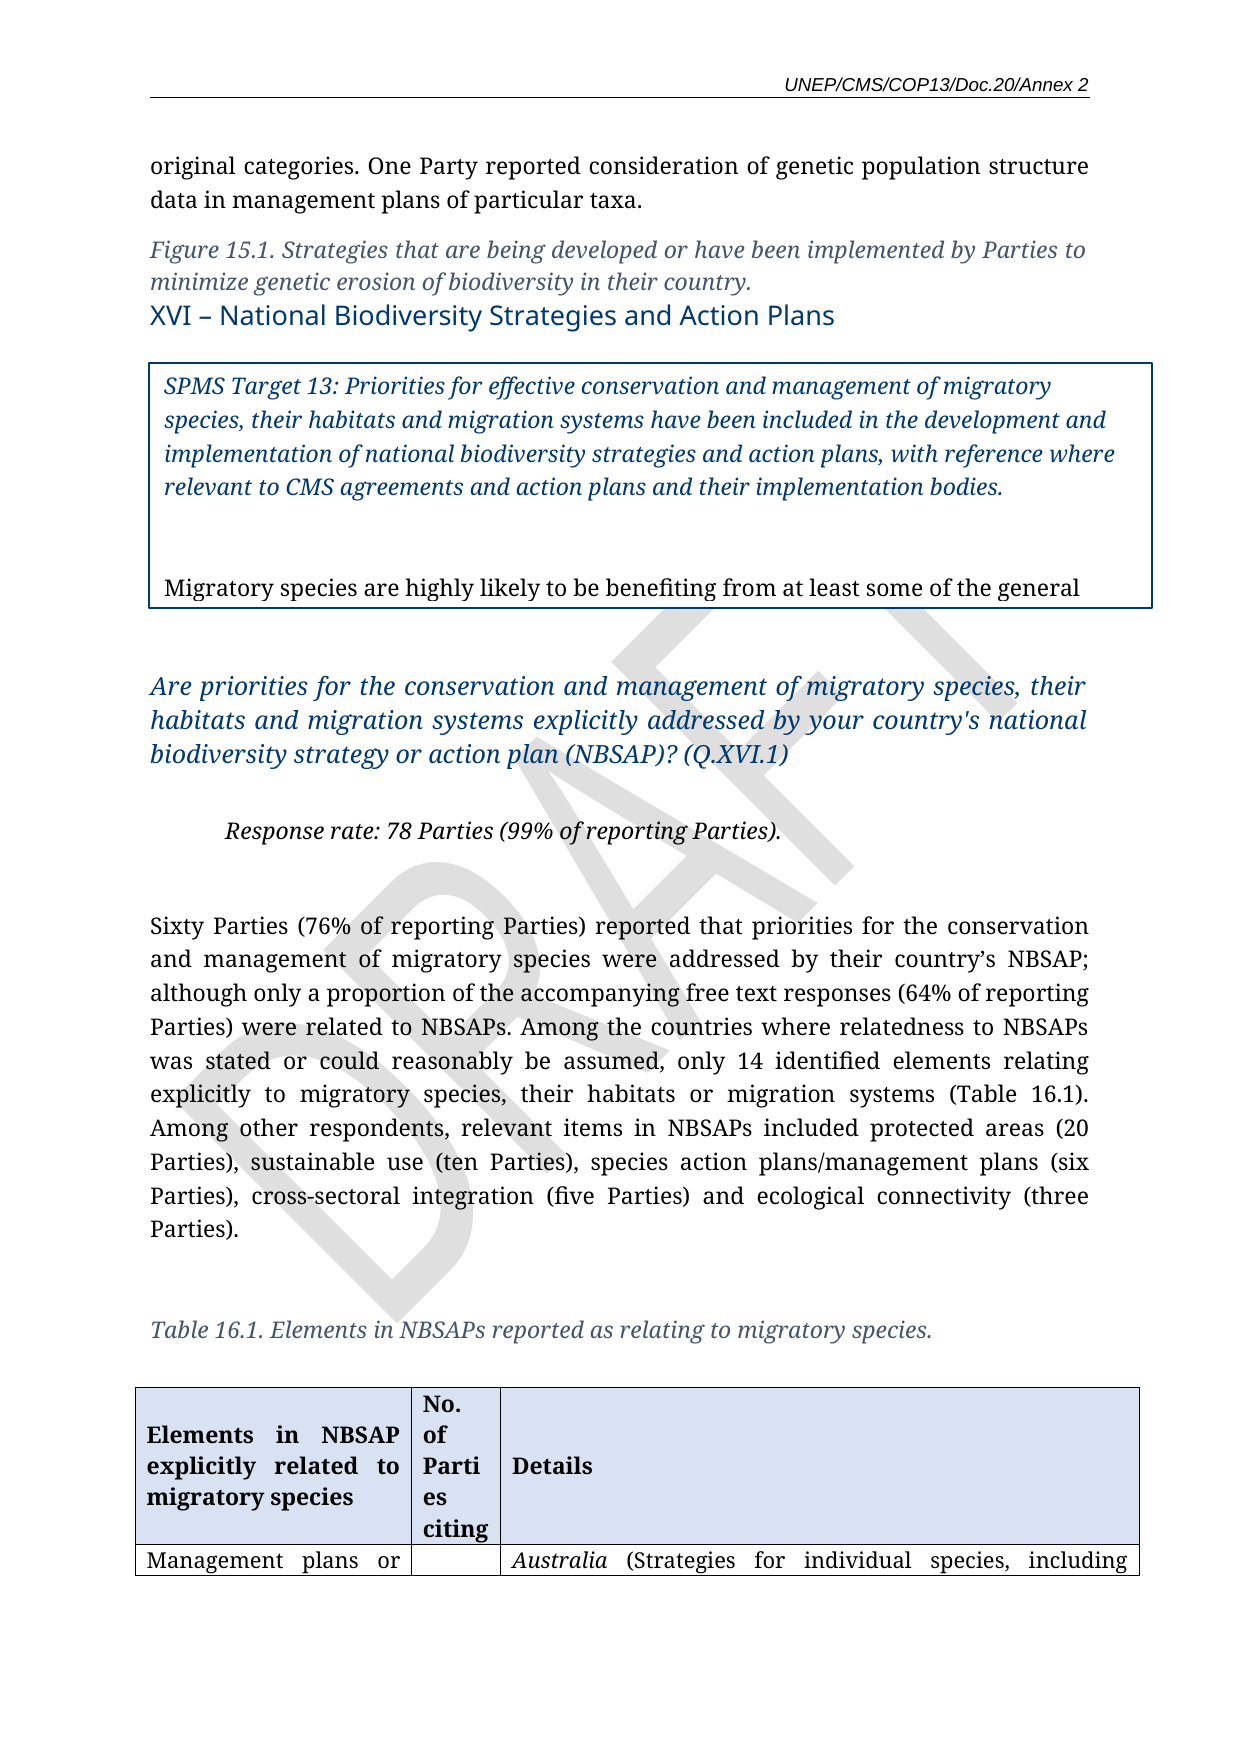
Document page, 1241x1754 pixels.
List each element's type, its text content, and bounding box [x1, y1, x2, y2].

text Response rate: 78 Parties (99% of reporting Parties). [150, 815, 1090, 846]
table_header Details [501, 1388, 1139, 1544]
text Of the strategies prompted in the question, the most commonly highlighted were gene typing research, captive breeding, and captive breeding and release (Figure 15.1). Several of the responses under ‘Other’ related to genetic sampling and analyses as well as reintroduction initiatives, and may therefore have been relevant to one of the original categories. One Party reported consideration of genetic population structure data in management plans of particular taxa. [150, 150, 1090, 215]
subtitle XVI – National Biodiversity Strategies and Action Plans [150, 297, 1090, 333]
text Figure 15.1. Strategies that are being developed or have been implemented by Parties to minimize genetic erosion of biodiversity in their country. [150, 234, 1090, 297]
table_header Elements in NBSAP explicitly related to migratory species [136, 1388, 411, 1544]
table_header No. of Parties citing [412, 1388, 500, 1544]
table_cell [501, 1545, 1139, 1575]
table_cell 6 [412, 1545, 500, 1575]
text Sixty Parties (76% of reporting Parties) reported that priorities for the conservation and management of migratory species were addressed by their country’s NBSAP; although only a proportion of the accompanying free text responses (64% of reporting Parties) were related to NBSAPs. Among the countries where relatedness to NBSAPs was stated or could reasonably be assumed, only 14 identified elements relating explicitly to migratory species, their habitats or migration systems (Table 16.1). Among other respondents, relevant items in NBSAPs included protected areas (20 Parties), sustainable use (ten Parties), species action plans/management plans (six Parties), cross-sectoral integration (five Parties) and ecological connectivity (three Parties). [150, 909, 1090, 1244]
text Table 16.1. Elements in NBSAPs reported as relating to migratory species. [150, 1314, 1090, 1345]
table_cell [136, 1545, 411, 1575]
text Are priorities for the conservation and management of migratory species, their habitats and migration systems explicitly addressed by your country's national biodiversity strategy or action plan (NBSAP)? (Q.XVI.1) [150, 669, 1090, 771]
